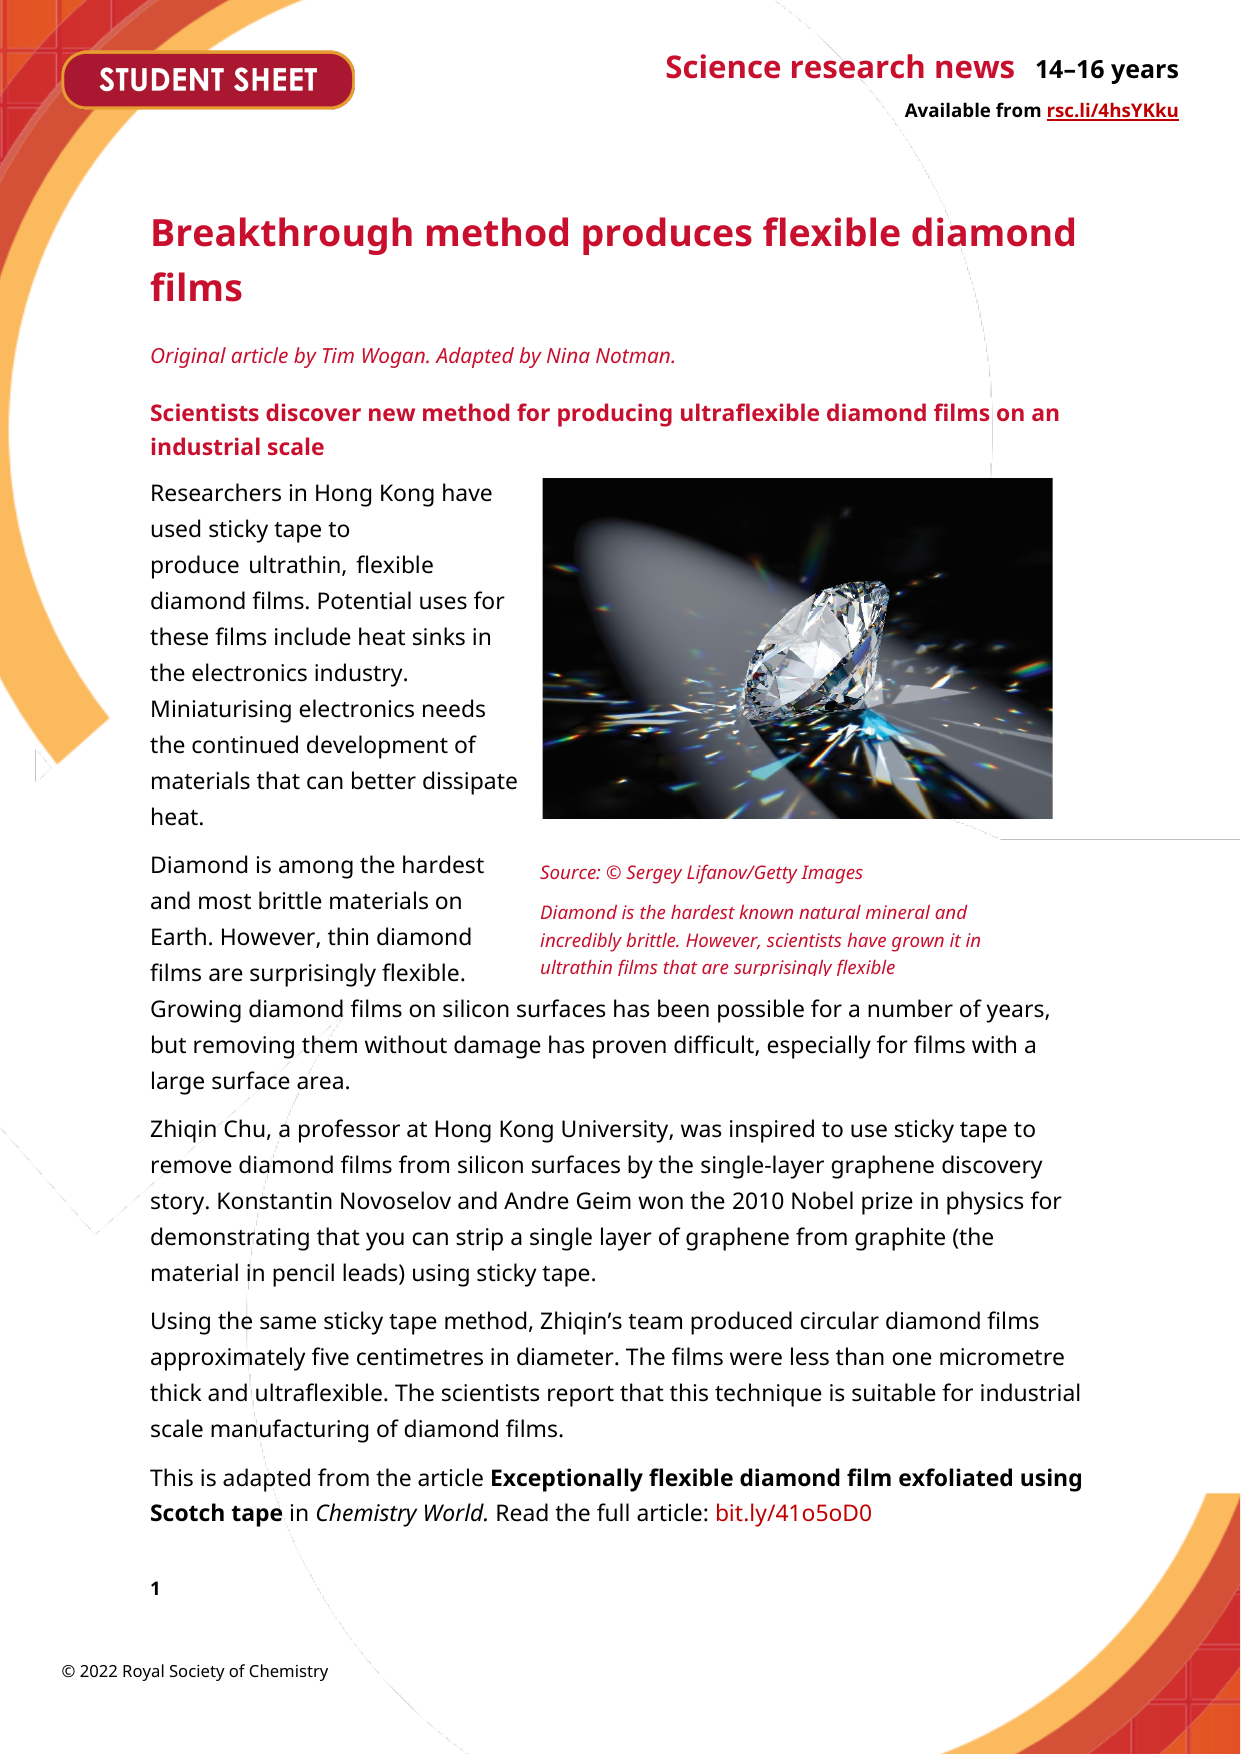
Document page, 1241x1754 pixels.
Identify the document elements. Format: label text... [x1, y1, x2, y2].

text Scientists discover new method for producing ultraflexible diamond films on an industrial scale [150, 397, 1090, 462]
text Breakthrough method produces flexible diamond films [150, 206, 1090, 312]
picture [542, 478, 1053, 819]
picture [61, 50, 355, 110]
text Using the same sticky tape method, Zhiqin’s team produced circular diamond films approximately five centimetres in diameter. The films were less than one micrometre thick and ultraflexible. The scientists report that this technique is suitable for industrial scale manufacturing of diamond films. [150, 1305, 1090, 1444]
text Diamond is among the hardest and most brittle materials on Earth. However, thin diamond films are surprisingly flexible. Growing diamond films on silicon surfaces has been possible for a number of years, but removing them without damage has proven difficult, especially for films with a large surface area. [150, 849, 1090, 1096]
text Original article by Tim Wogan. Adapted by Nina Notman. [150, 341, 1090, 370]
text Zhiqin Chu, a professor at Hong Kong University, was inspired to use sticky tape to remove diamond films from silicon surfaces by the single-layer graphene discovery story. Konstantin Novoselov and Andre Geim won the 2010 Nobel prize in physics for demonstrating that you can strip a single layer of graphene from graphite (the material in pencil leads) using sticky tape. [150, 1113, 1090, 1288]
text This is adapted from the article Exceptionally flexible diamond film exfoliated using Scotch tape in Chemistry World. Read the full article: bit.ly/41o5oD0 [150, 1461, 1090, 1529]
